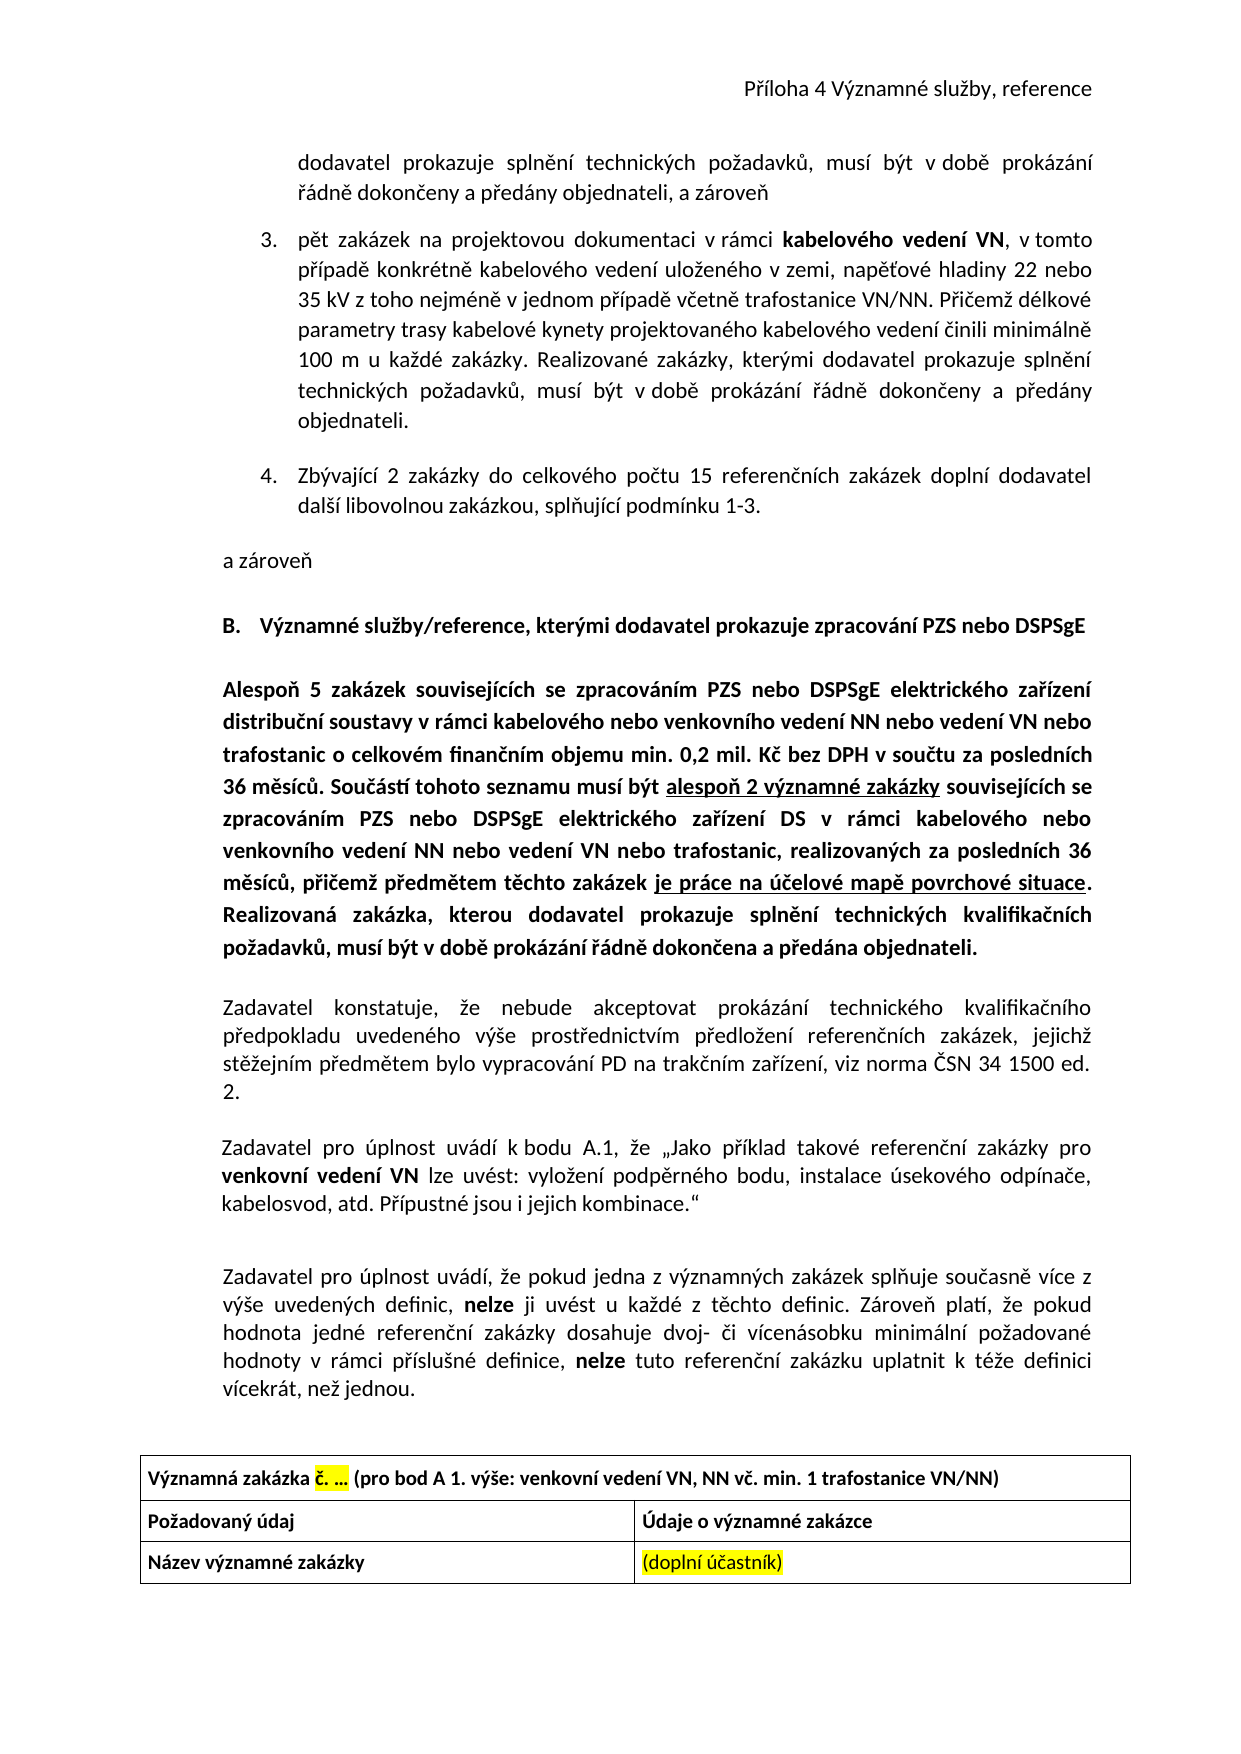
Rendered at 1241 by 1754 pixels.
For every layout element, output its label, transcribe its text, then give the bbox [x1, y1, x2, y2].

list Zbývající 2 zakázky do celkového počtu 15 referenčních zakázek doplní dodavatel další libovolnou zakázkou, splňující podmínku 1-3. [260, 461, 1093, 519]
list a zároveň [223, 547, 1093, 574]
text Zadavatel konstatuje, že nebude akceptovat prokázání technického kvalifikačního předpokladu uvedeného výše prostřednictvím předložení referenčních zakázek, jejichž stěžejním předmětem bylo vypracování PD na trakčním zařízení, viz norma ČSN 34 1500 ed. 2. [223, 993, 1093, 1105]
table_cell Název významné zakázky [141, 1542, 634, 1582]
table_cell Požadovaný údaj [141, 1501, 634, 1541]
text Zadavatel pro úplnost uvádí k bodu A.1, že „Jako příklad takové referenční zakázky pro venkovní vedení VN lze uvést: vyložení podpěrného bodu, instalace úsekového odpínače, kabelosvod, atd. Přípustné jsou i jejich kombinace.“ [221, 1133, 1093, 1217]
list Zadavatel pro úplnost uvádí, že pokud jedna z významných zakázek splňuje současně více z výše uvedených definic, nelze ji uvést u každé z těchto definic. Zároveň platí, že pokud hodnota jedné referenční zakázky dosahuje dvoj- či vícenásobku minimální požadované hodnoty v rámci příslušné definice, nelze tuto referenční zakázku uplatnit k téže definici vícekrát, než jednou. [223, 1262, 1093, 1402]
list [260, 148, 1093, 206]
table_cell (doplní účastník) [635, 1542, 1130, 1582]
table_cell Údaje o významné zakázce [635, 1501, 1130, 1541]
list pět zakázek na projektovou dokumentaci v rámci kabelového vedení VN, v tomto případě konkrétně kabelového vedení uloženého v zemi, napěťové hladiny 22 nebo 35 kV z toho nejméně v jednom případě včetně trafostanice VN/NN. Přičemž délkové parametry trasy kabelové kynety projektovaného kabelového vedení činili minimálně 100 m u každé zakázky. Realizované zakázky, kterými dodavatel prokazuje splnění technických požadavků, musí být v době prokázání řádně dokončeny a předány objednateli. [260, 225, 1093, 434]
list Významné služby/reference, kterými dodavatel prokazuje zpracování PZS nebo DSPSgE [222, 611, 1093, 639]
table_header Významná zakázka č. … (pro bod A 1. výše: venkovní vedení VN, NN vč. min. 1 trafostanice VN/NN) [141, 1456, 1130, 1500]
list Alespoň 5 zakázek souvisejících se zpracováním PZS nebo DSPSgE elektrického zařízení distribuční soustavy v rámci kabelového nebo venkovního vedení NN nebo vedení VN nebo trafostanic o celkovém finančním objemu min. 0,2 mil. Kč bez DPH v součtu za posledních 36 měsíců. Součástí tohoto seznamu musí být alespoň 2 významné zakázky souvisejících se zpracováním PZS nebo DSPSgE elektrického zařízení DS v rámci kabelového nebo venkovního vedení NN nebo vedení VN nebo trafostanic, realizovaných za posledních 36 měsíců, přičemž předmětem těchto zakázek je práce na účelové mapě povrchové situace. Realizovaná zakázka, kterou dodavatel prokazuje splnění technických kvalifikačních požadavků, musí být v době prokázání řádně dokončena a předána objednateli. [223, 675, 1093, 961]
